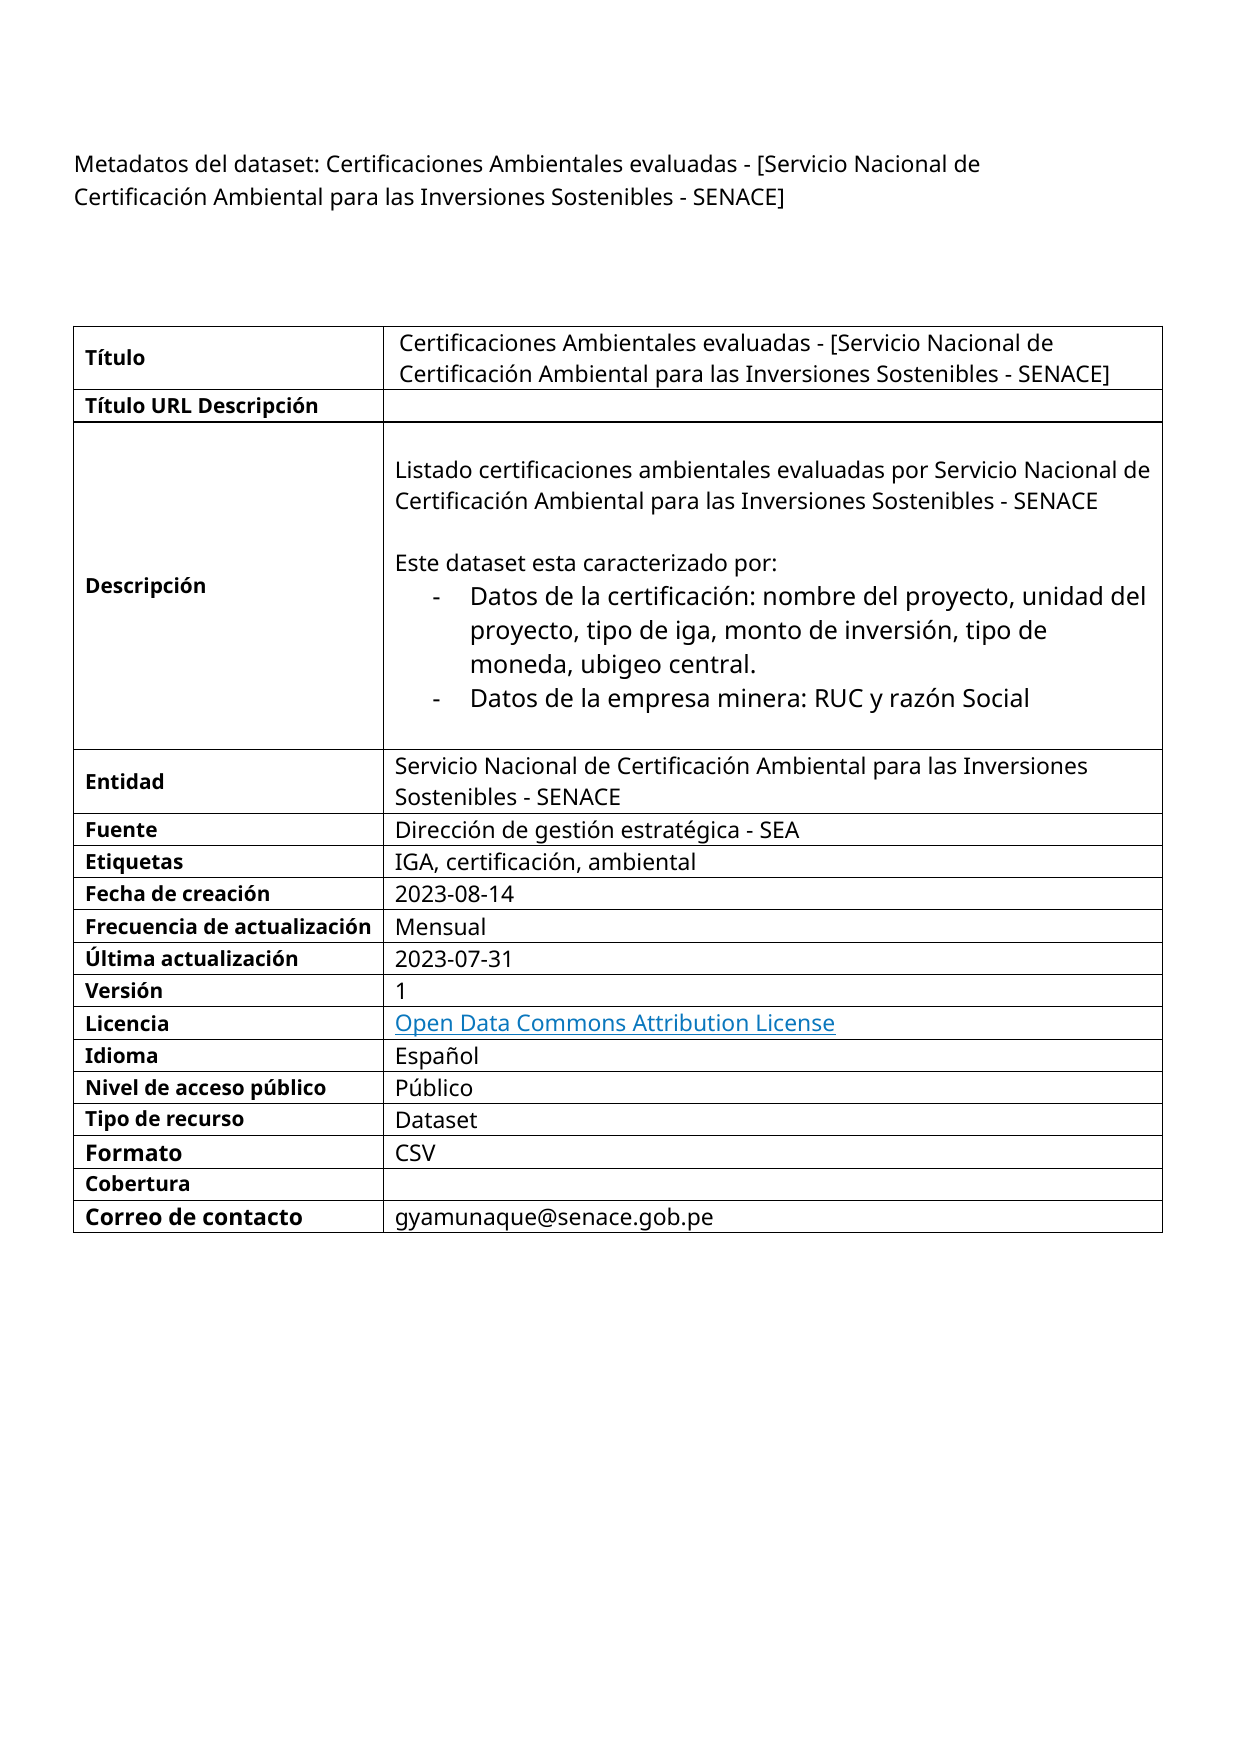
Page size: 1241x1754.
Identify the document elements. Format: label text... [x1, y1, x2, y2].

table_cell gyamunaque@senace.gob.pe [384, 1201, 1162, 1232]
table_cell Idioma [74, 1040, 383, 1071]
table_cell Listado certificaciones ambientales evaluadas por Servicio Nacional de Certificación Ambiental para las Inversiones Sostenibles - SENACE Este dataset esta caracterizado por: Datos de la certificación: nombre del proyecto, unidad del proyecto, tipo de iga, monto de inversión, tipo de moneda, ubigeo central. Datos de la empresa minera: RUC y razón Social [384, 423, 1162, 749]
table_cell Fecha de creación [74, 878, 383, 909]
table_cell Entidad [74, 750, 383, 812]
table_cell Última actualización [74, 943, 383, 974]
table_cell Mensual [384, 910, 1162, 942]
table_cell Tipo de recurso [74, 1104, 383, 1135]
table_cell [384, 1169, 1162, 1200]
table_cell Etiquetas [74, 846, 383, 877]
table_header Certificaciones Ambientales evaluadas - [Servicio Nacional de Certificación Ambiental para las Inversiones Sostenibles - SENACE] [384, 327, 1162, 389]
table_cell Descripción [74, 423, 383, 749]
table_cell Dirección de gestión estratégica - SEA [384, 814, 1162, 845]
table_header Título [74, 327, 383, 389]
table_cell CSV [384, 1136, 1162, 1168]
table_cell Nivel de acceso público [74, 1072, 383, 1103]
table_cell Licencia [74, 1007, 383, 1038]
table_cell Cobertura [74, 1169, 383, 1200]
table_cell Público [384, 1072, 1162, 1103]
table_cell 2023-07-31 [384, 943, 1162, 974]
table_cell Español [384, 1040, 1162, 1071]
table_cell Open Data Commons Attribution License [384, 1007, 1162, 1038]
table_cell IGA, certificación, ambiental [384, 846, 1162, 877]
table_cell Servicio Nacional de Certificación Ambiental para las Inversiones Sostenibles - SENACE [384, 750, 1162, 812]
table_cell Formato [74, 1136, 383, 1168]
text Metadatos del dataset: Certificaciones Ambientales evaluadas - [Servicio Nacional de Certificación Ambiental para las Inversiones Sostenibles - SENACE] [74, 148, 1063, 213]
table_cell Correo de contacto [74, 1201, 383, 1232]
table_cell Dataset [384, 1104, 1162, 1135]
table_cell Frecuencia de actualización [74, 910, 383, 942]
table_cell 1 [384, 975, 1162, 1006]
table_cell 2023-08-14 [384, 878, 1162, 909]
table_cell Fuente [74, 814, 383, 845]
table_cell Versión [74, 975, 383, 1006]
table_cell Título URL Descripción [74, 390, 383, 421]
table_cell [384, 390, 1162, 421]
